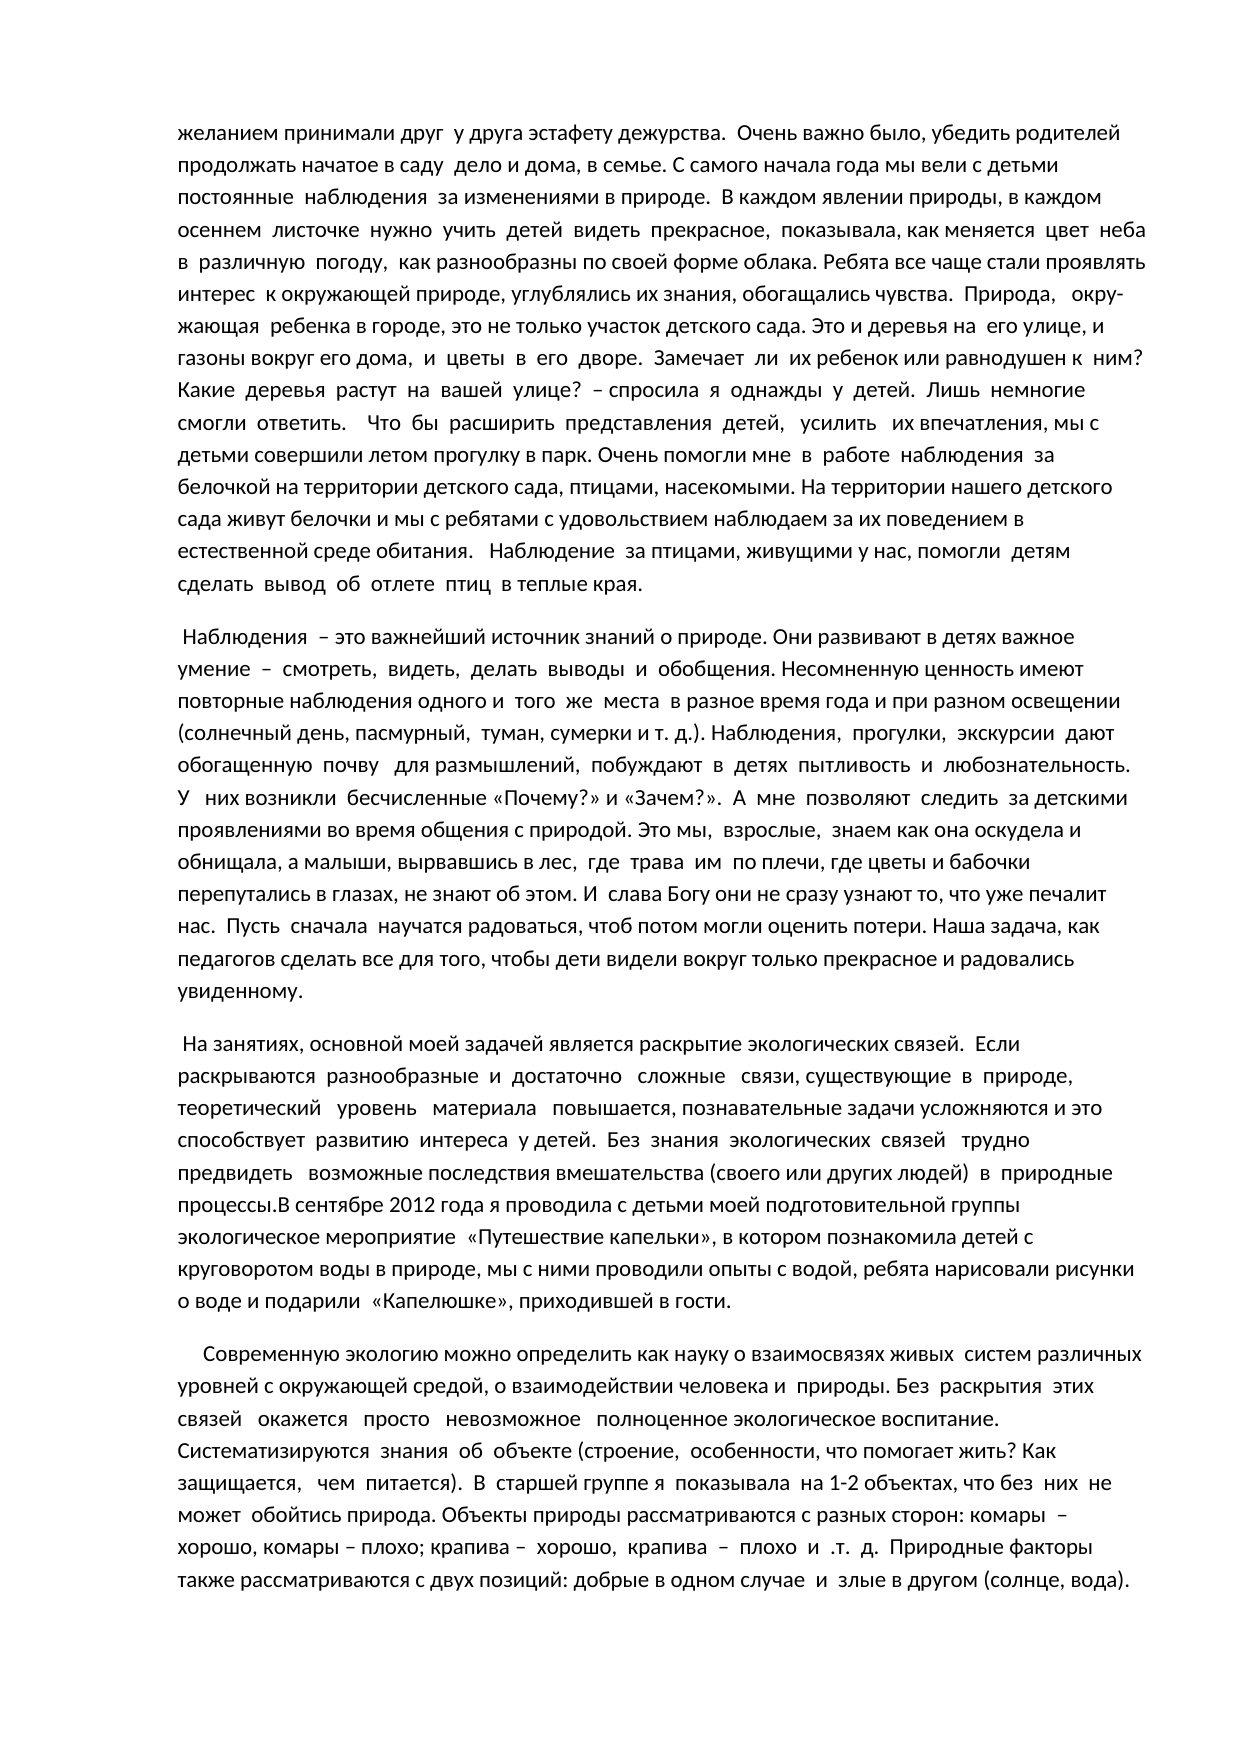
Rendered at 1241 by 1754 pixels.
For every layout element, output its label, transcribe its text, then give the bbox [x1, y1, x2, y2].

text На занятиях, основной моей задачей является раскрытие экологических связей. Если раскрываются разнообразные и достаточно сложные связи, существующие в природе, теоретический уровень материала повышается, познавательные задачи усложняются и это способствует развитию интереса у детей. Без знания экологических связей трудно предвидеть возможные последствия вмешательства (своего или других людей) в природные процессы.В сентябре 2012 года я проводила с детьми моей подготовительной группы экологическое мероприятие «Путешествие капельки», в котором познакомила детей с круговоротом воды в природе, мы с ними проводили опыты с водой, ребята нарисовали рисунки о воде и подарили «Капелюшке», приходившей в гости. [177, 1029, 1152, 1314]
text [177, 118, 1152, 597]
text Современную экологию можно определить как науку о взаимосвязях живых систем различных уровней с окружающей средой, о взаимодействии человека и природы. Без раскрытия этих связей окажется просто невозможное полноценное экологическое воспитание. Систематизируются знания об объекте (строение, особенности, что помогает жить? Как защищается, чем питается). В старшей группе я показывала на 1-2 объектах, что без них не может обойтись природа. Объекты природы рассматриваются с разных сторон: комары – хорошо, комары – плохо; крапива – хорошо, крапива – плохо и .т. д. Природные факторы также рассматриваются с двух позиций: добрые в одном случае и злые в другом (солнце, вода). [177, 1339, 1152, 1593]
text Наблюдения – это важнейший источник знаний о природе. Они развивают в детях важное умение – смотреть, видеть, делать выводы и обобщения. Несомненную ценность имеют повторные наблюдения одного и того же места в разное время года и при разном освещении (солнечный день, пасмурный, туман, сумерки и т. д.). Наблюдения, прогулки, экскурсии дают обогащенную почву для размышлений, побуждают в детях пытливость и любознательность. У них возникли бесчисленные «Почему?» и «Зачем?». А мне позволяют следить за детскими проявлениями во время общения с природой. Это мы, взрослые, знаем как она оскудела и обнищала, а малыши, вырвавшись в лес, где трава им по плечи, где цветы и бабочки перепутались в глазах, не знают об этом. И слава Богу они не сразу узнают то, что уже печалит нас. Пусть сначала научатся радоваться, чтоб потом могли оценить потери. Наша задача, как педагогов сделать все для того, чтобы дети видели вокруг только прекрасное и радовались увиденному. [177, 622, 1152, 1004]
